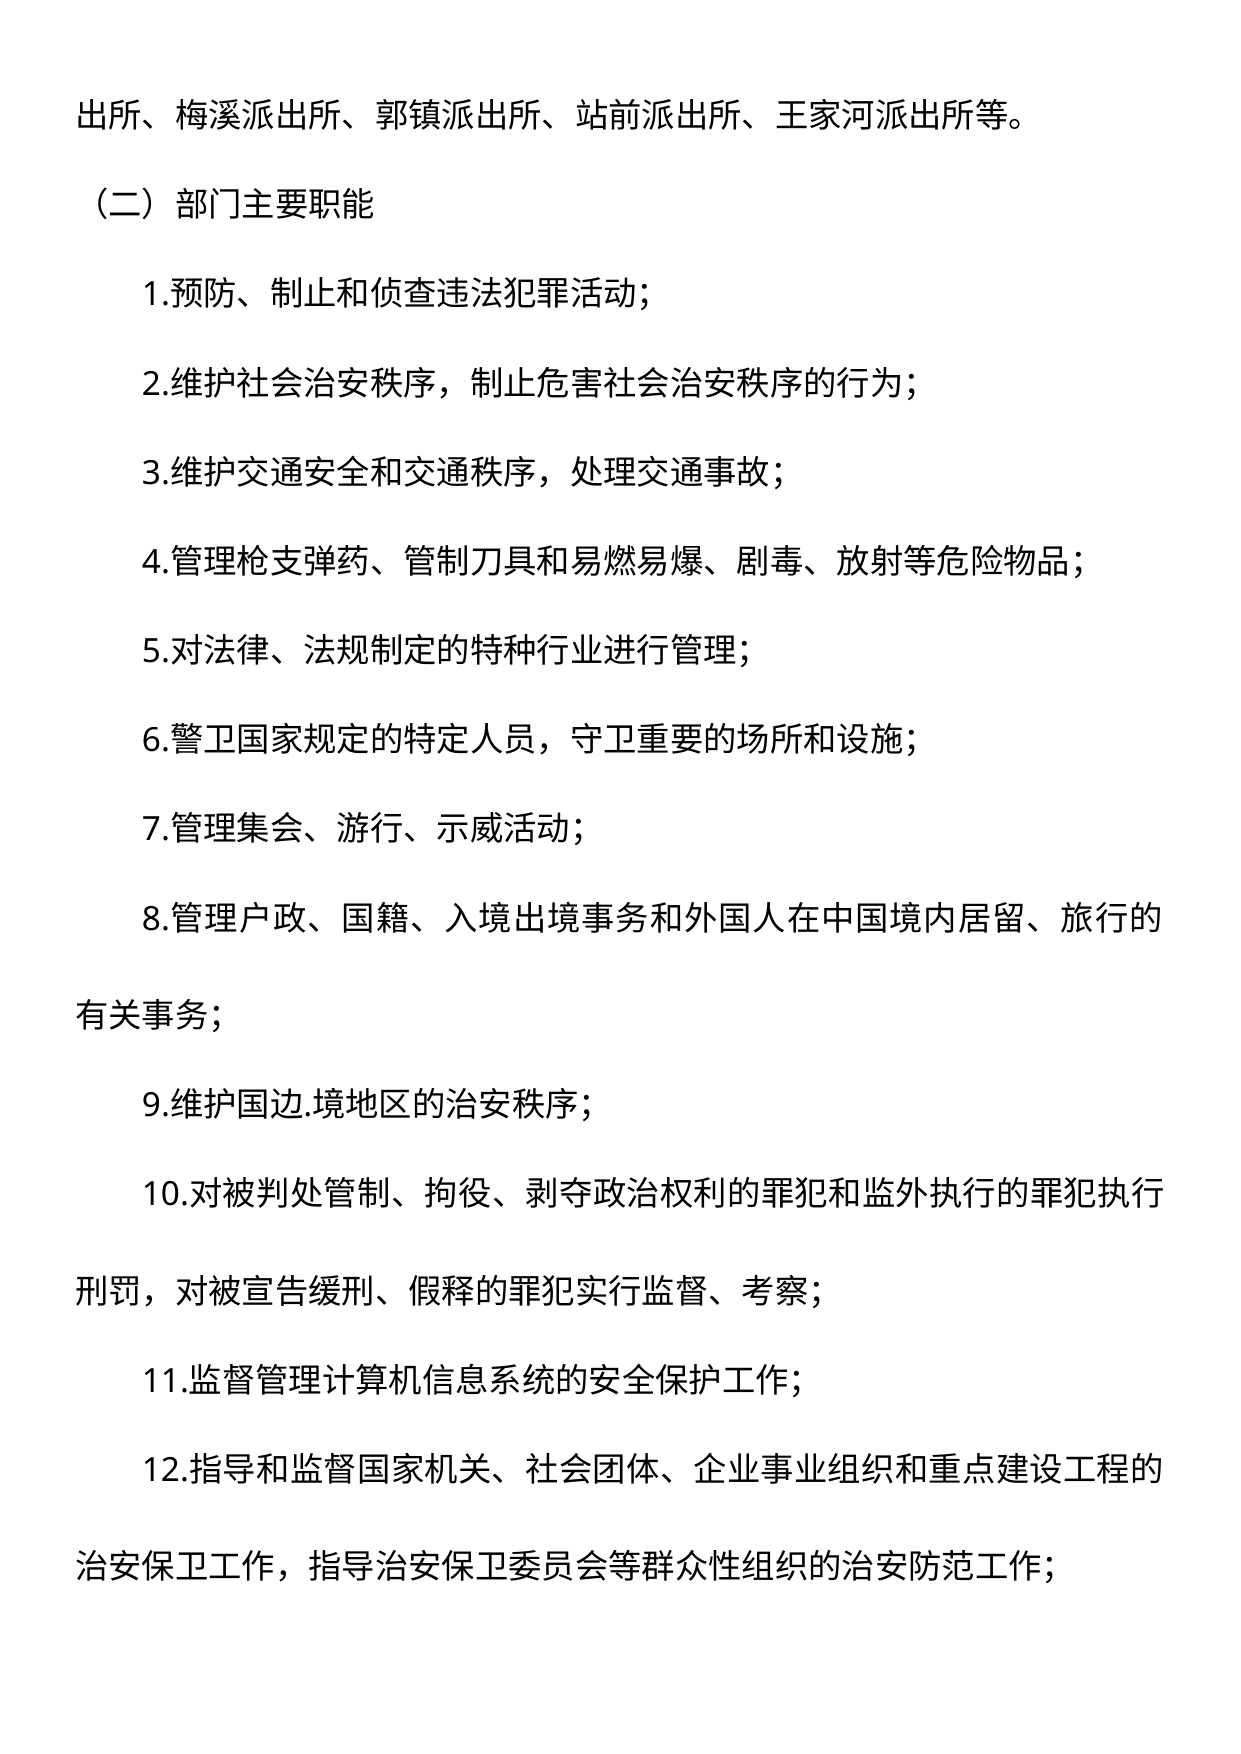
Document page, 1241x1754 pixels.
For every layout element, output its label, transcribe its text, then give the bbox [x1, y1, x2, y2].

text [75, 81, 1165, 146]
text 1.预防、制止和侦查违法犯罪活动； [75, 259, 1165, 324]
text 7.管理集会、游行、示威活动； [75, 794, 1165, 859]
text （二）部门主要职能 [75, 170, 1165, 235]
text 9.维护国边.境地区的治安秩序； [75, 1069, 1165, 1134]
text 6.警卫国家规定的特定人员，守卫重要的场所和设施； [75, 705, 1165, 770]
text 8.管理户政、国籍、入境出境事务和外国人在中国境内居留、旅行的有关事务； [75, 883, 1165, 1046]
text 5.对法律、法规制定的特种行业进行管理； [75, 616, 1165, 681]
text 12.指导和监督国家机关、社会团体、企业事业组织和重点建设工程的治安保卫工作，指导治安保卫委员会等群众性组织的治安防范工作； [75, 1434, 1165, 1597]
text 4.管理枪支弹药、管制刀具和易燃易爆、剧毒、放射等危险物品； [75, 526, 1165, 591]
text 2.维护社会治安秩序，制止危害社会治安秩序的行为； [75, 348, 1165, 413]
text 10.对被判处管制、拘役、剥夺政治权利的罪犯和监外执行的罪犯执行刑罚，对被宣告缓刑、假释的罪犯实行监督、考察； [75, 1159, 1165, 1321]
text 3.维护交通安全和交通秩序，处理交通事故； [75, 437, 1165, 502]
text 11.监督管理计算机信息系统的安全保护工作； [75, 1345, 1165, 1410]
